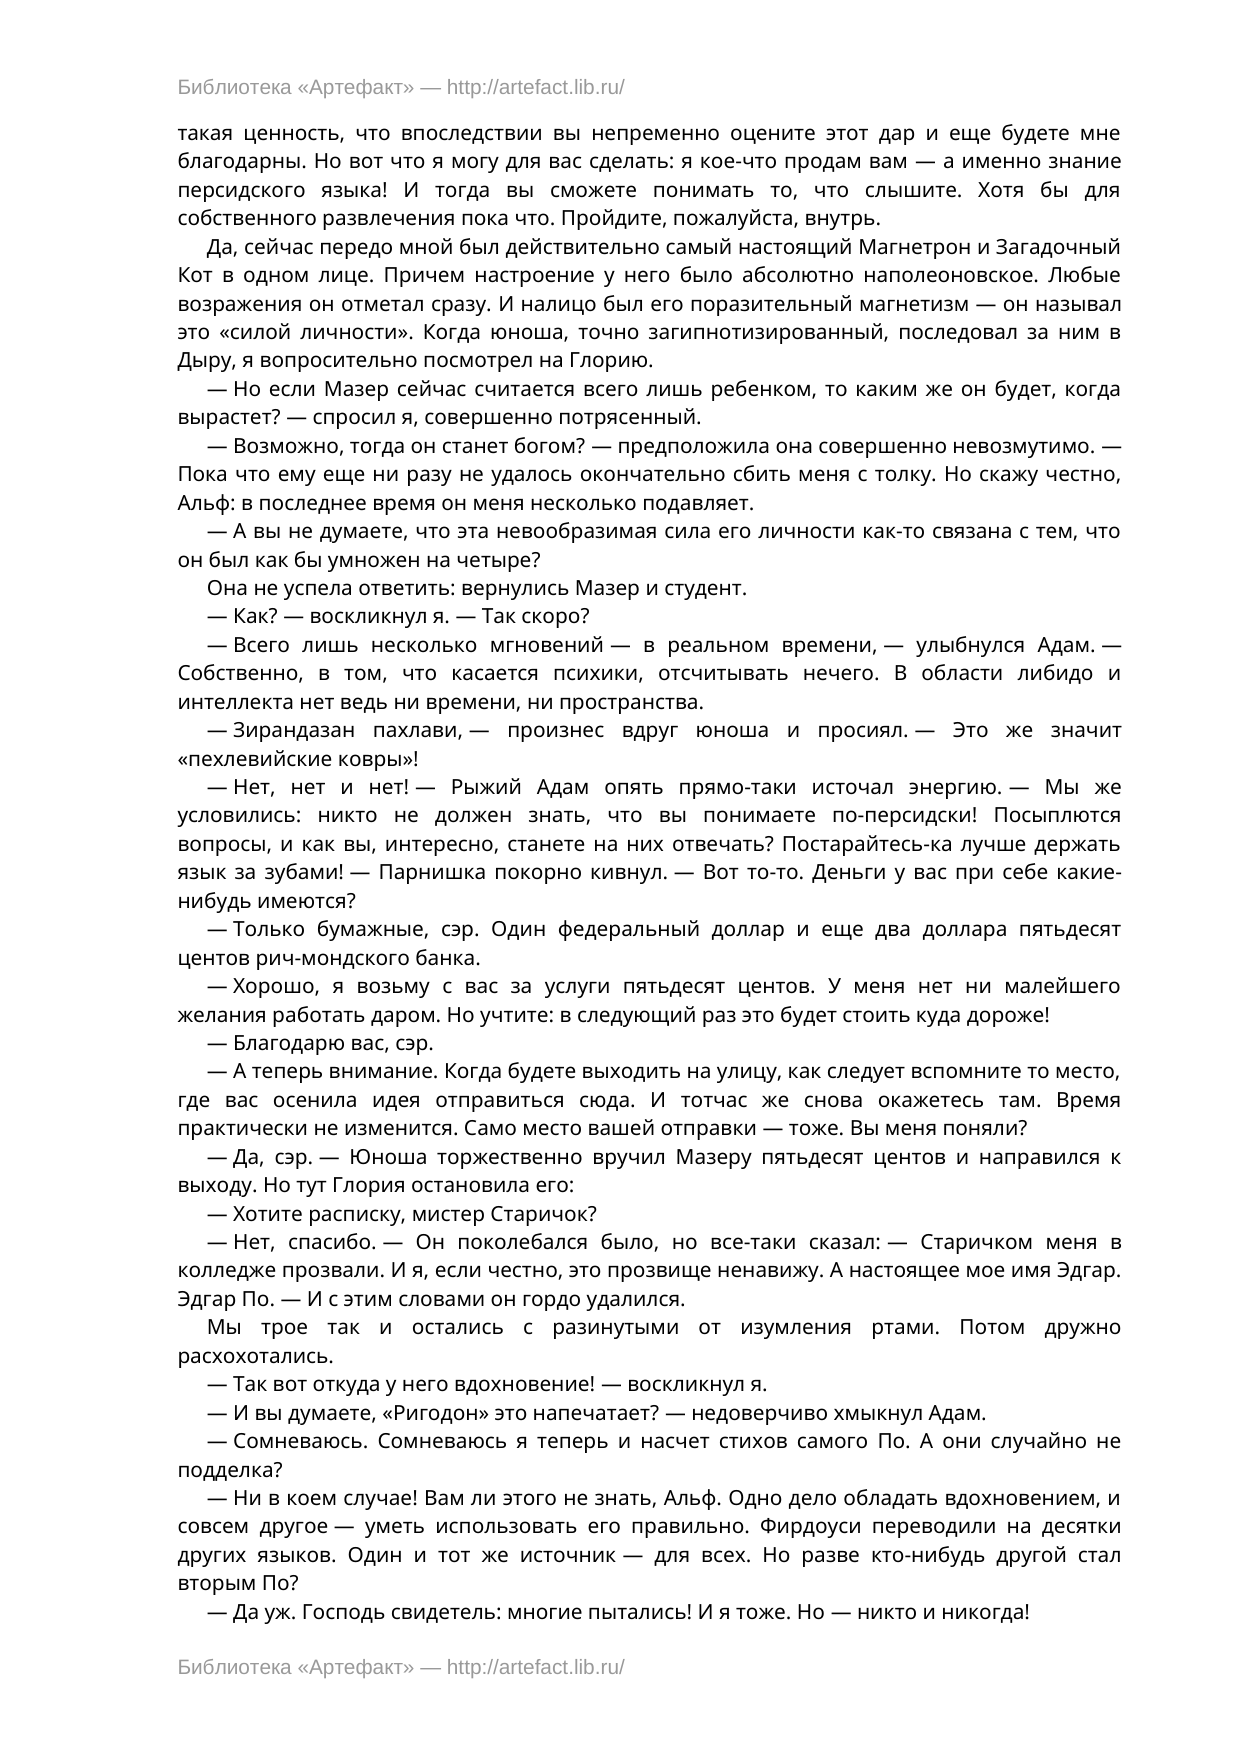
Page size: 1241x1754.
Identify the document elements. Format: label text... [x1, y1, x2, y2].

text — Возможно, тогда он станет богом? — предположила она совершенно невозмутимо. — Пока что ему еще ни разу не удалось окончательно сбить меня с толку. Но скажу честно, Альф: в последнее время он меня несколько подавляет. [177, 431, 1122, 516]
text — Да уж. Господь свидетель: многие пытались! И я тоже. Но — никто и никогда! [177, 1597, 1122, 1625]
text — Хорошо, я возьму с вас за услуги пятьдесят центов. У меня нет ни малейшего желания работать даром. Но учтите: в следующий раз это будет стоить куда дороже! [177, 971, 1122, 1028]
text — А теперь внимание. Когда будете выходить на улицу, как следует вспомните то место, где вас осенила идея отправиться сюда. И тотчас же снова окажетесь там. Время практически не изменится. Само место вашей отправки — тоже. Вы меня поняли? [177, 1057, 1122, 1142]
text — Хотите расписку, мистер Старичок? [177, 1199, 1122, 1227]
text — Нет, нет и нет! — Рыжий Адам опять прямо-таки источал энергию. — Мы же условились: никто не должен знать, что вы понимаете по-персидски! Посыплются вопросы, и как вы, интересно, станете на них отвечать? Постарайтесь-ка лучше держать язык за зубами! — Парнишка покорно кивнул. — Вот то-то. Деньги у вас при себе какие-нибудь имеются? [177, 772, 1122, 914]
text — А вы не думаете, что эта невообразимая сила его личности как-то связана с тем, что он был как бы умножен на четыре? [177, 516, 1122, 573]
text — Всего лишь несколько мгновений — в реальном времени, — улыбнулся Адам. — Собственно, в том, что касается психики, отсчитывать нечего. В области либидо и интеллекта нет ведь ни времени, ни пространства. [177, 630, 1122, 715]
text Мы трое так и остались с разинутыми от изумления ртами. Потом дружно расхохотались. [177, 1312, 1122, 1369]
text — Зирандазан пахлави, — произнес вдруг юноша и просиял. — Это же значит «пехлевийские ковры»! [177, 715, 1122, 772]
text — Благодарю вас, сэр. [177, 1028, 1122, 1057]
text — Да, сэр. — Юноша торжественно вручил Мазеру пятьдесят центов и направился к выходу. Но тут Глория остановила его: [177, 1142, 1122, 1199]
text — Нет, спасибо. — Он поколебался было, но все-таки сказал: — Старичком меня в колледже прозвали. И я, если честно, это прозвище ненавижу. А настоящее мое имя Эдгар. Эдгар По. — И с этим словами он гордо удалился. [177, 1227, 1122, 1312]
text — Так вот откуда у него вдохновение! — воскликнул я. [177, 1369, 1122, 1398]
text — Как? — воскликнул я. — Так скоро? [177, 602, 1122, 630]
text — И вы думаете, «Ригодон» это напечатает? — недоверчиво хмыкнул Адам. [177, 1398, 1122, 1426]
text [177, 118, 1122, 232]
text — Только бумажные, сэр. Один федеральный доллар и еще два доллара пятьдесят центов рич-мондского банка. [177, 914, 1122, 971]
text — Ни в коем случае! Вам ли этого не знать, Альф. Одно дело обладать вдохновением, и совсем другое — уметь использовать его правильно. Фирдоуси переводили на десятки других языков. Один и тот же источник — для всех. Но разве кто-нибудь другой стал вторым По? [177, 1483, 1122, 1597]
text — Но если Мазер сейчас считается всего лишь ребенком, то каким же он будет, когда вырастет? — спросил я, совершенно потрясенный. [177, 374, 1122, 431]
text Она не успела ответить: вернулись Мазер и студент. [177, 573, 1122, 602]
text Да, сейчас передо мной был действительно самый настоящий Магнетрон и Загадочный Кот в одном лице. Причем настроение у него было абсолютно наполеоновское. Любые возражения он отметал сразу. И налицо был его поразительный магнетизм — он называл это «силой личности». Когда юноша, точно загипнотизированный, последовал за ним в Дыру, я вопросительно посмотрел на Глорию. [177, 232, 1122, 374]
text — Сомневаюсь. Сомневаюсь я теперь и насчет стихов самого По. А они случайно не подделка? [177, 1426, 1122, 1483]
